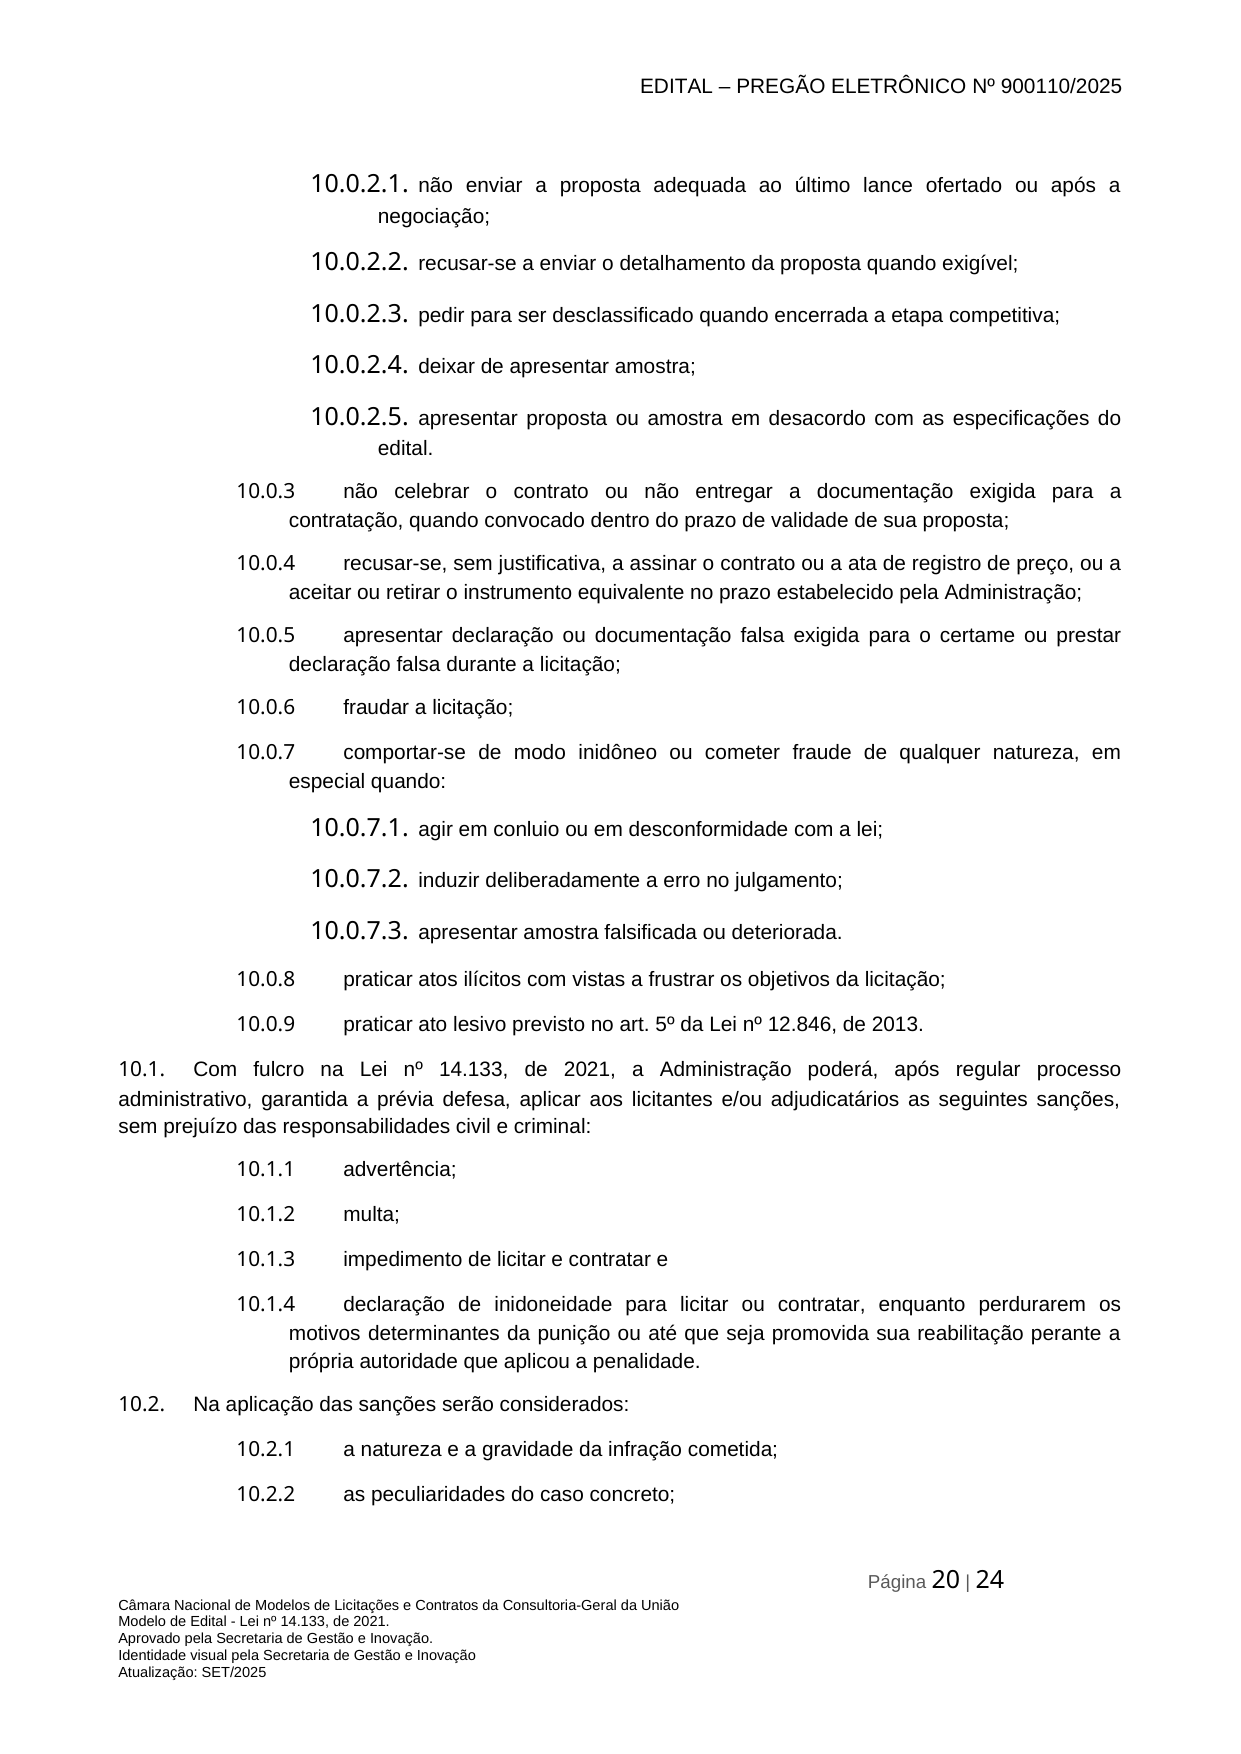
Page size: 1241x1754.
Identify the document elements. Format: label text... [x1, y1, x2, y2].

list comportar-se de modo inidôneo ou cometer fraude de qualquer natureza, em especial quando: [236, 737, 1122, 793]
list fraudar a licitação; [236, 692, 1122, 721]
list apresentar declaração ou documentação falsa exigida para o certame ou prestar declaração falsa durante a licitação; [236, 620, 1122, 676]
list as peculiaridades do caso concreto; [236, 1479, 1122, 1507]
list a natureza e a gravidade da infração cometida; [236, 1434, 1122, 1462]
list apresentar amostra falsificada ou deteriorada. [310, 912, 1122, 947]
list não celebrar o contrato ou não entregar a documentação exigida para a contratação, quando convocado dentro do prazo de validade de sua proposta; [236, 476, 1122, 532]
list recusar-se a enviar o detalhamento da proposta quando exigível; [310, 243, 1122, 278]
list induzir deliberadamente a erro no julgamento; [310, 861, 1122, 895]
list Com fulcro na Lei nº 14.133, de 2021, a Administração poderá, após regular processo administrativo, garantida a prévia defesa, aplicar aos licitantes e/ou adjudicatários as seguintes sanções, sem prejuízo das responsabilidades civil e criminal: [118, 1054, 1122, 1138]
list impedimento de licitar e contratar e [236, 1244, 1122, 1272]
list praticar atos ilícitos com vistas a frustrar os objetivos da licitação; [236, 964, 1122, 993]
list advertência; [236, 1154, 1122, 1182]
list recusar-se, sem justificativa, a assinar o contrato ou a ata de registro de preço, ou a aceitar ou retirar o instrumento equivalente no prazo estabelecido pela Administração; [236, 548, 1122, 604]
list multa; [236, 1199, 1122, 1227]
list Na aplicação das sanções serão considerados: [118, 1389, 1122, 1417]
list declaração de inidoneidade para licitar ou contratar, enquanto perdurarem os motivos determinantes da punição ou até que seja promovida sua reabilitação perante a própria autoridade que aplicou a penalidade. [236, 1289, 1122, 1373]
list deixar de apresentar amostra; [310, 347, 1122, 381]
list pedir para ser desclassificado quando encerrada a etapa competitiva; [310, 295, 1122, 329]
list não enviar a proposta adequada ao último lance ofertado ou após a negociação; [310, 166, 1122, 227]
list praticar ato lesivo previsto no art. 5º da Lei nº 12.846, de 2013. [236, 1009, 1122, 1038]
list agir em conluio ou em desconformidade com a lei; [310, 809, 1122, 843]
list apresentar proposta ou amostra em desacordo com as especificações do edital. [310, 398, 1122, 460]
